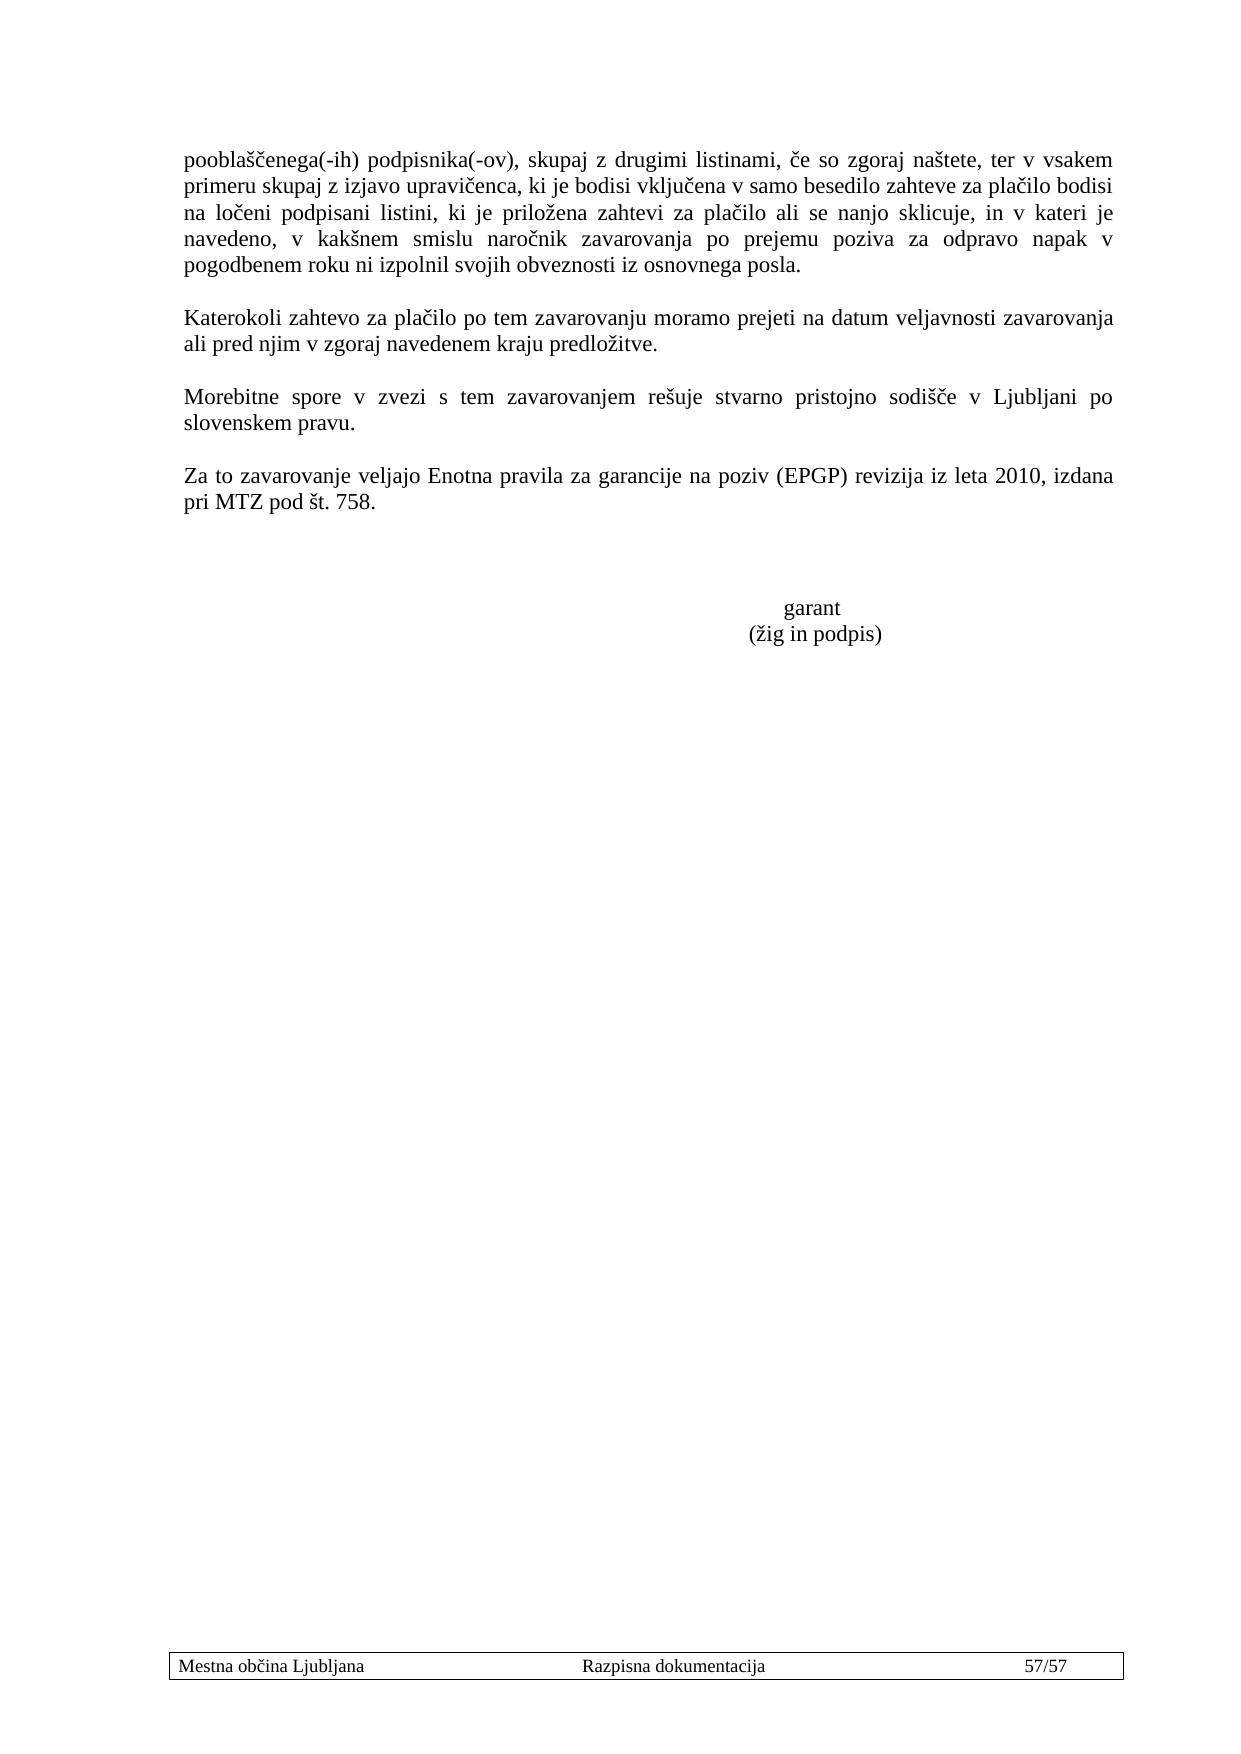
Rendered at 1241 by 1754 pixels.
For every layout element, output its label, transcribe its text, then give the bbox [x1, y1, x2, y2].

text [184, 146, 1115, 278]
text Za to zavarovanje veljajo Enotna pravila za garancije na poziv (EPGP) revizija iz leta 2010, izdana pri MTZ pod št. 758. [184, 462, 1115, 515]
text garant (žig in podpis) [184, 594, 1115, 647]
text Morebitne spore v zvezi s tem zavarovanjem rešuje stvarno pristojno sodišče v Ljubljani po slovenskem pravu. [184, 383, 1115, 436]
text Katerokoli zahtevo za plačilo po tem zavarovanju moramo prejeti na datum veljavnosti zavarovanja ali pred njim v zgoraj navedenem kraju predložitve. [184, 304, 1115, 357]
